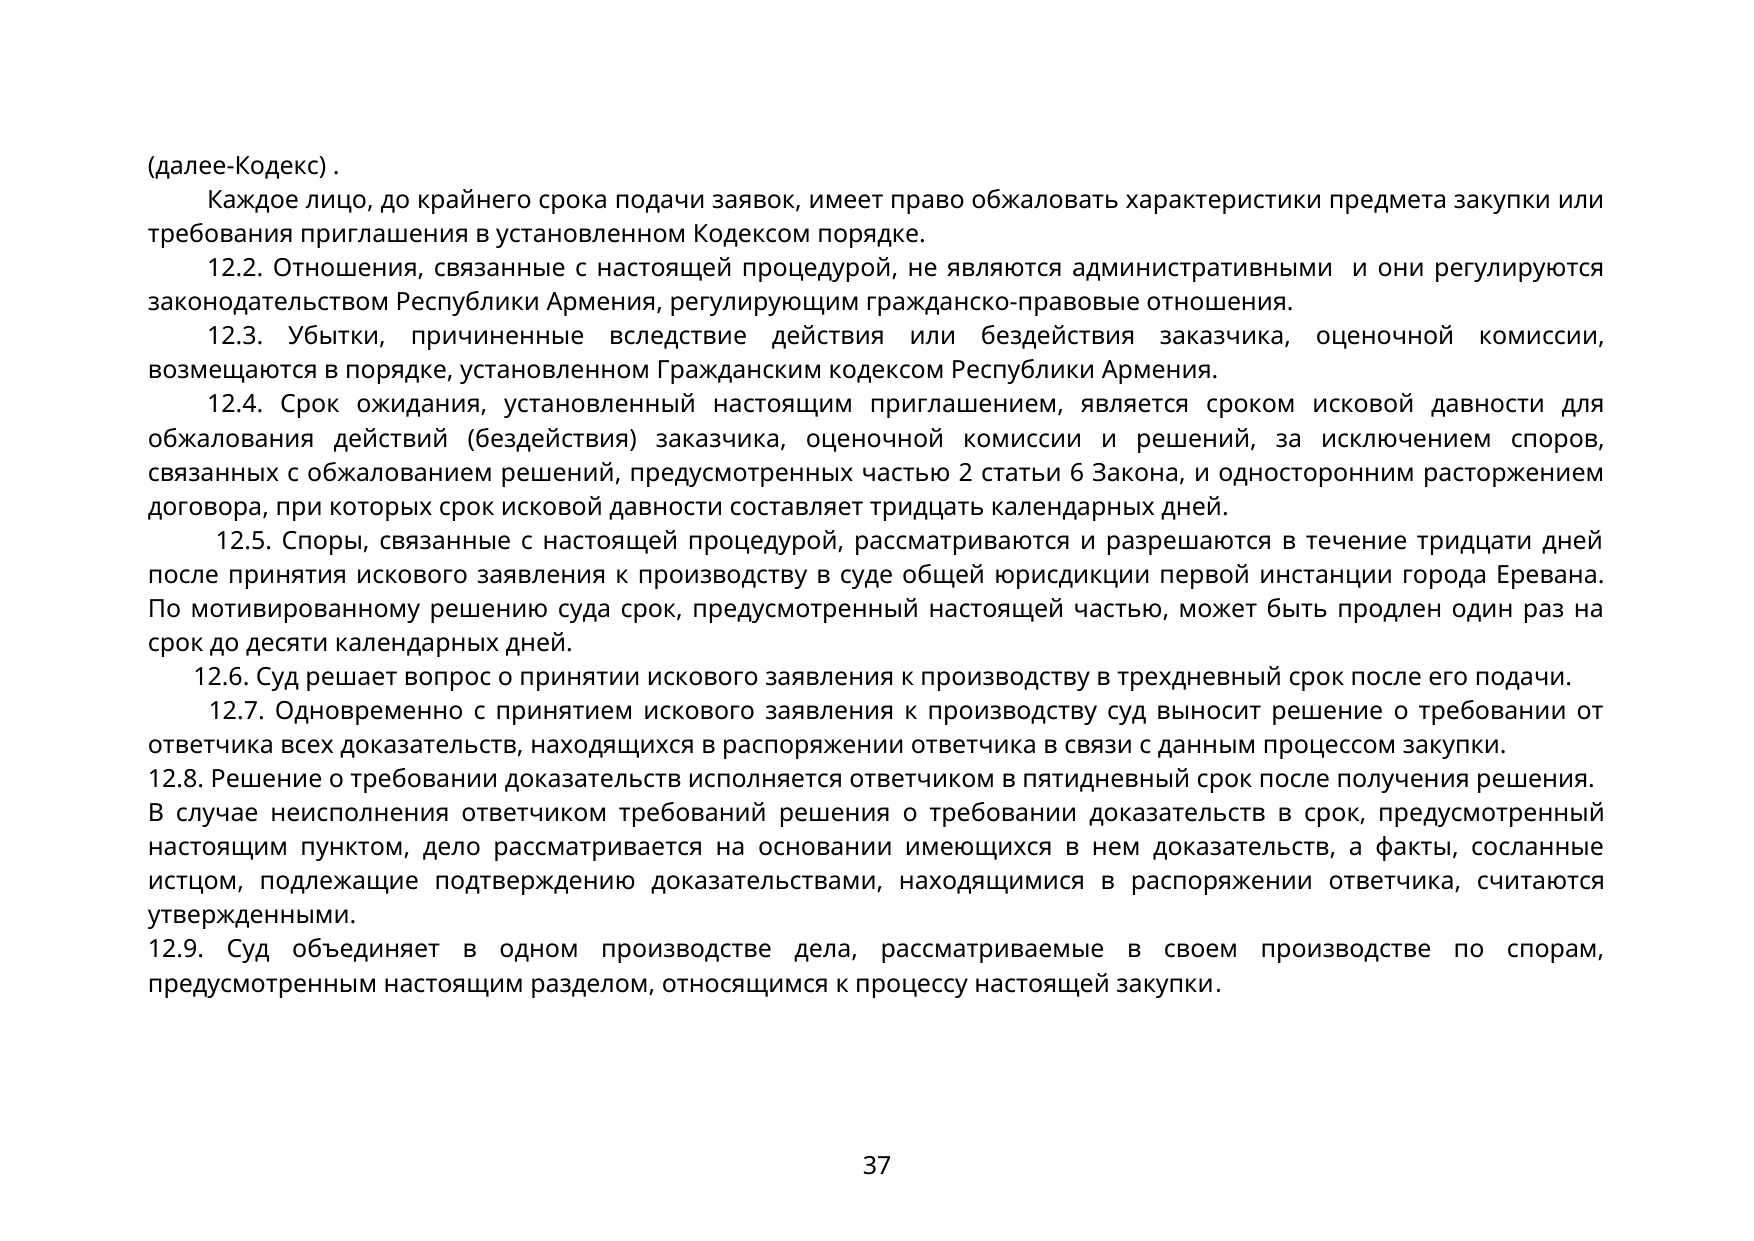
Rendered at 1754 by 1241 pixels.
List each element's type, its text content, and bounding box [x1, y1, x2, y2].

text 12.3. Убытки, причиненные вследствие действия или бездействия заказчика, оценочной комиссии, возмещаются в порядке, установленном Гражданским кодексом Республики Армения. [148, 318, 1606, 386]
text В случае неисполнения ответчиком требований решения о требовании доказательств в срок, предусмотренный настоящим пунктом, дело рассматривается на основании имеющихся в нем доказательств, а факты, сосланные истцом, подлежащие подтверждению доказательствами, находящимися в распоряжении ответчика, считаются утвержденными. [148, 795, 1606, 931]
text 12.5. Споры, связанные с настоящей процедурой, рассматриваются и разрешаются в течение тридцати дней после принятия искового заявления к производству в суде общей юрисдикции первой инстанции города Еревана. По мотивированному решению суда срок, предусмотренный настоящей частью, может быть продлен один раз на срок до десяти календарных дней. [148, 522, 1606, 659]
text 12.2. Отношения, связанные с настоящей процедурой, не являются административными и они регулируются законодательством Республики Армения, регулирующим гражданско-правовые отношения. [148, 250, 1606, 318]
text 12.6. Суд решает вопрос о принятии искового заявления к производству в трехдневный срок после его подачи. [148, 659, 1606, 693]
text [148, 148, 1606, 182]
text Каждое лицо, до крайнего срока подачи заявок, имеет право обжаловать характеристики предмета закупки или требования приглашения в установленном Кодексом порядке. [148, 182, 1606, 250]
text 12.4. Срок ожидания, установленный настоящим приглашением, является сроком исковой давности для обжалования действий (бездействия) заказчика, оценочной комиссии и решений, за исключением споров, связанных с обжалованием решений, предусмотренных частью 2 статьи 6 Закона, и односторонним расторжением договора, при которых срок исковой давности составляет тридцать календарных дней. [148, 386, 1606, 522]
text 12.7. Одновременно с принятием искового заявления к производству суд выносит решение о требовании от ответчика всех доказательств, находящихся в распоряжении ответчика в связи с данным процессом закупки. [148, 693, 1606, 761]
text 12.8. Решение о требовании доказательств исполняется ответчиком в пятидневный срок после получения решения. [148, 761, 1606, 795]
text 12.9. Суд объединяет в одном производстве дела, рассматриваемые в своем производстве по спорам, предусмотренным настоящим разделом, относящимся к процессу настоящей закупки. [148, 931, 1606, 999]
